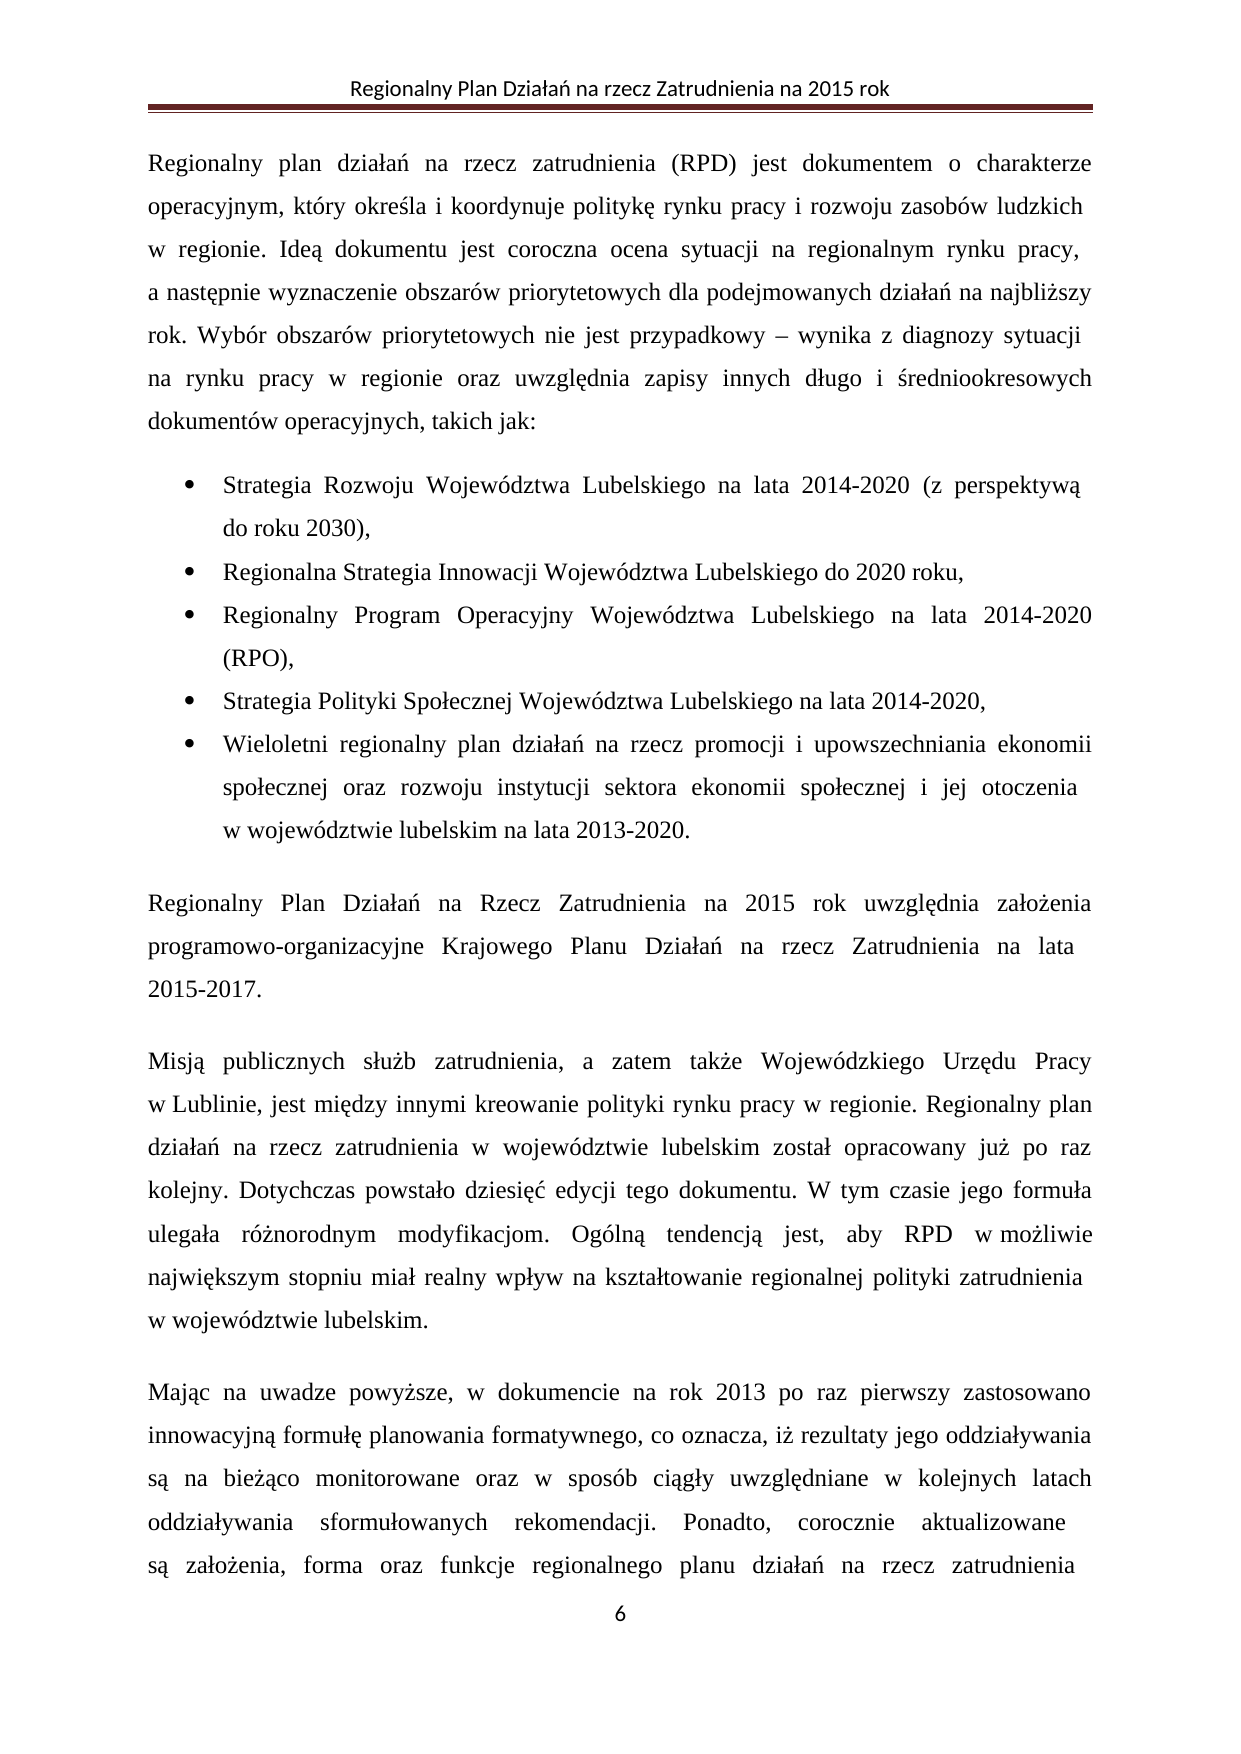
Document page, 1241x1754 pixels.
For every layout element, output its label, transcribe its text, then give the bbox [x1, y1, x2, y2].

text Regionalny plan działań na rzecz zatrudnienia (RPD) jest dokumentem o charakterze operacyjnym, który określa i koordynuje politykę rynku pracy i rozwoju zasobów ludzkich w regionie. Ideą dokumentu jest coroczna ocena sytuacji na regionalnym rynku pracy, a następnie wyznaczenie obszarów priorytetowych dla podejmowanych działań na najbliższy rok. Wybór obszarów priorytetowych nie jest przypadkowy – wynika z diagnozy sytuacji na rynku pracy w regionie oraz uwzględnia zapisy innych długo i średniookresowych dokumentów operacyjnych, takich jak: [148, 148, 1093, 435]
text Regionalny Plan Działań na Rzecz Zatrudnienia na 2015 rok uwzględnia założenia programowo-organizacyjne Krajowego Planu Działań na rzecz Zatrudnienia na lata 2015-2017. [148, 888, 1093, 1003]
list Regionalna Strategia Innowacji Województwa Lubelskiego do 2020 roku, [185, 557, 1093, 585]
text Misją publicznych służb zatrudnienia, a zatem także Wojewódzkiego Urzędu Pracy w Lublinie, jest między innymi kreowanie polityki rynku pracy w regionie. Regionalny plan działań na rzecz zatrudnienia w województwie lubelskim został opracowany już po raz kolejny. Dotychczas powstało dziesięć edycji tego dokumentu. W tym czasie jego formuła ulegała różnorodnym modyfikacjom. Ogólną tendencją jest, aby RPD w możliwie największym stopniu miał realny wpływ na kształtowanie regionalnej polityki zatrudnienia w województwie lubelskim. [148, 1046, 1093, 1334]
list Strategia Polityki Społecznej Województwa Lubelskiego na lata 2014-2020, [185, 686, 1093, 715]
list Wieloletni regionalny plan działań na rzecz promocji i upowszechniania ekonomii społecznej oraz rozwoju instytucji sektora ekonomii społecznej i jej otoczenia w województwie lubelskim na lata 2013-2020. [185, 729, 1093, 844]
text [148, 1377, 1093, 1578]
list Regionalny Program Operacyjny Województwa Lubelskiego na lata 2014-2020 (RPO), [185, 600, 1093, 672]
list Strategia Rozwoju Województwa Lubelskiego na lata 2014-2020 (z perspektywą do roku 2030), [185, 470, 1093, 542]
